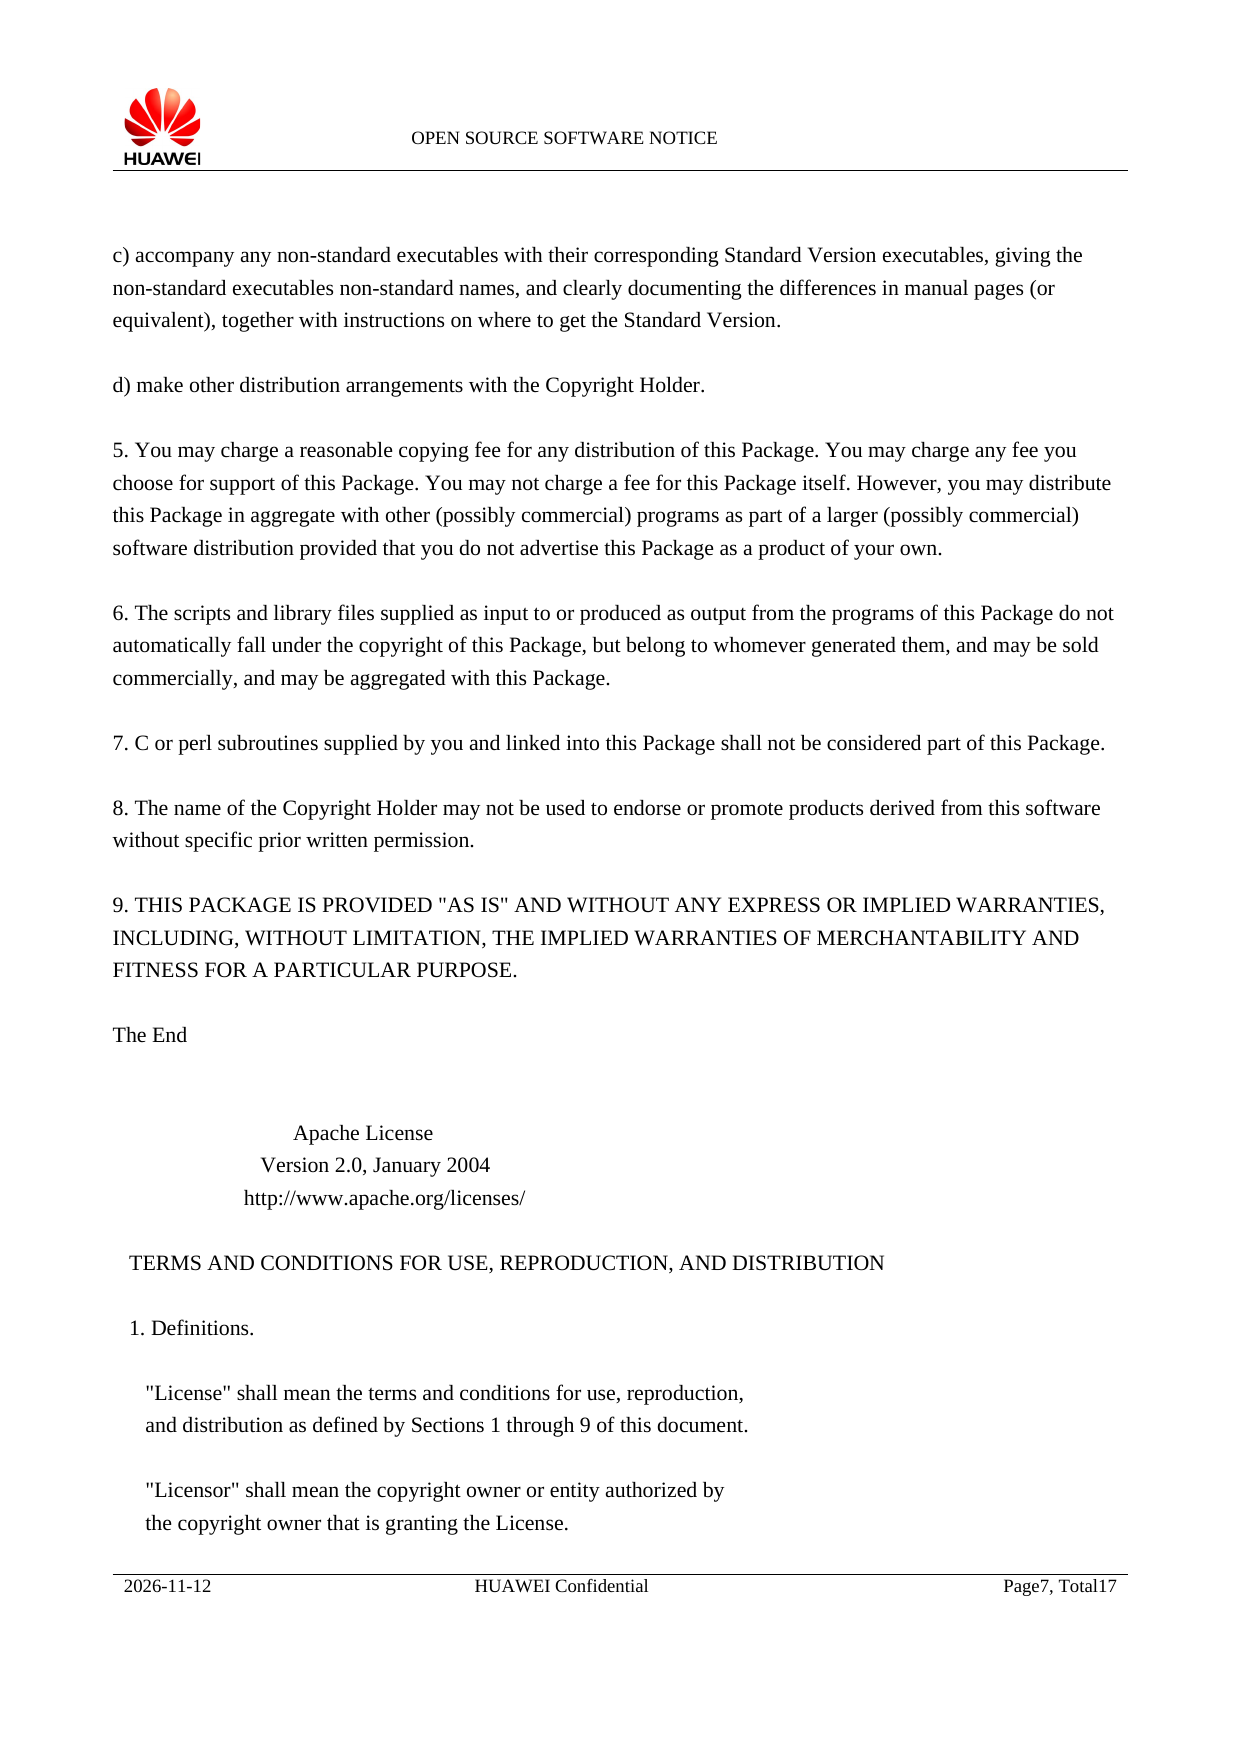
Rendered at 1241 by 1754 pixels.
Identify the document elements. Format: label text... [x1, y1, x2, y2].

picture [124, 88, 201, 165]
